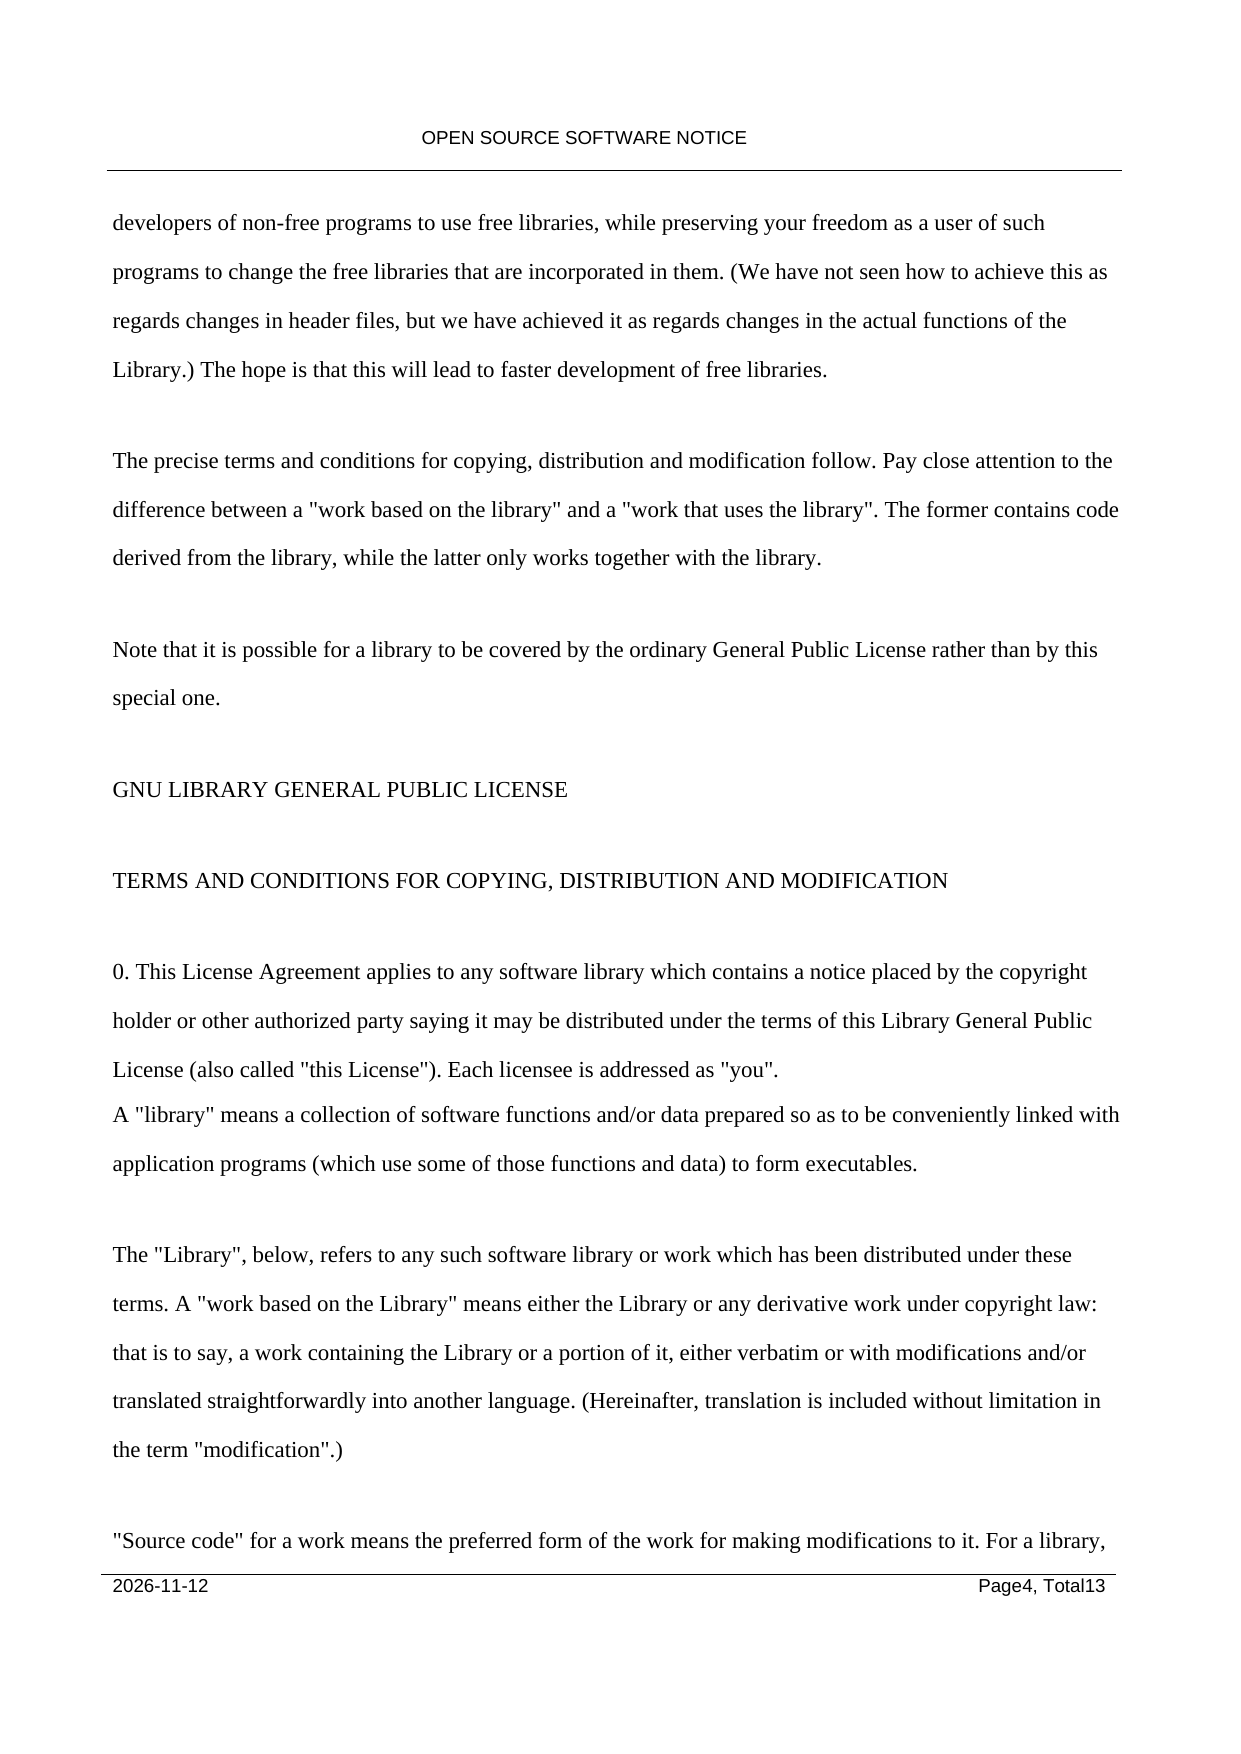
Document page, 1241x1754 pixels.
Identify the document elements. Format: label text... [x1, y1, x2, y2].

text Note that it is possible for a library to be covered by the ordinary General Public License rather than by this special one. [112, 633, 1128, 714]
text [112, 206, 1128, 385]
text 0. This License Agreement applies to any software library which contains a notice placed by the copyright holder or other authorized party saying it may be distributed under the terms of this Library General Public License (also called "this License"). Each licensee is addressed as "you". [112, 955, 1128, 1085]
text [112, 1524, 1128, 1557]
text GNU LIBRARY GENERAL PUBLIC LICENSE [112, 773, 1128, 805]
text The precise terms and conditions for copying, distribution and modification follow. Pay close attention to the difference between a "work based on the library" and a "work that uses the library". The former contains code derived from the library, while the latter only works together with the library. [112, 444, 1128, 574]
text A "library" means a collection of software functions and/or data prepared so as to be conveniently linked with application programs (which use some of those functions and data) to form executables. [112, 1098, 1128, 1179]
text TERMS AND CONDITIONS FOR COPYING, DISTRIBUTION AND MODIFICATION [112, 864, 1128, 896]
text The "Library", below, refers to any such software library or work which has been distributed under these terms. A "work based on the Library" means either the Library or any derivative work under copyright law: that is to say, a work containing the Library or a portion of it, either verbatim or with modifications and/or translated straightforwardly into another language. (Hereinafter, translation is included without limitation in the term "modification".) [112, 1238, 1128, 1466]
